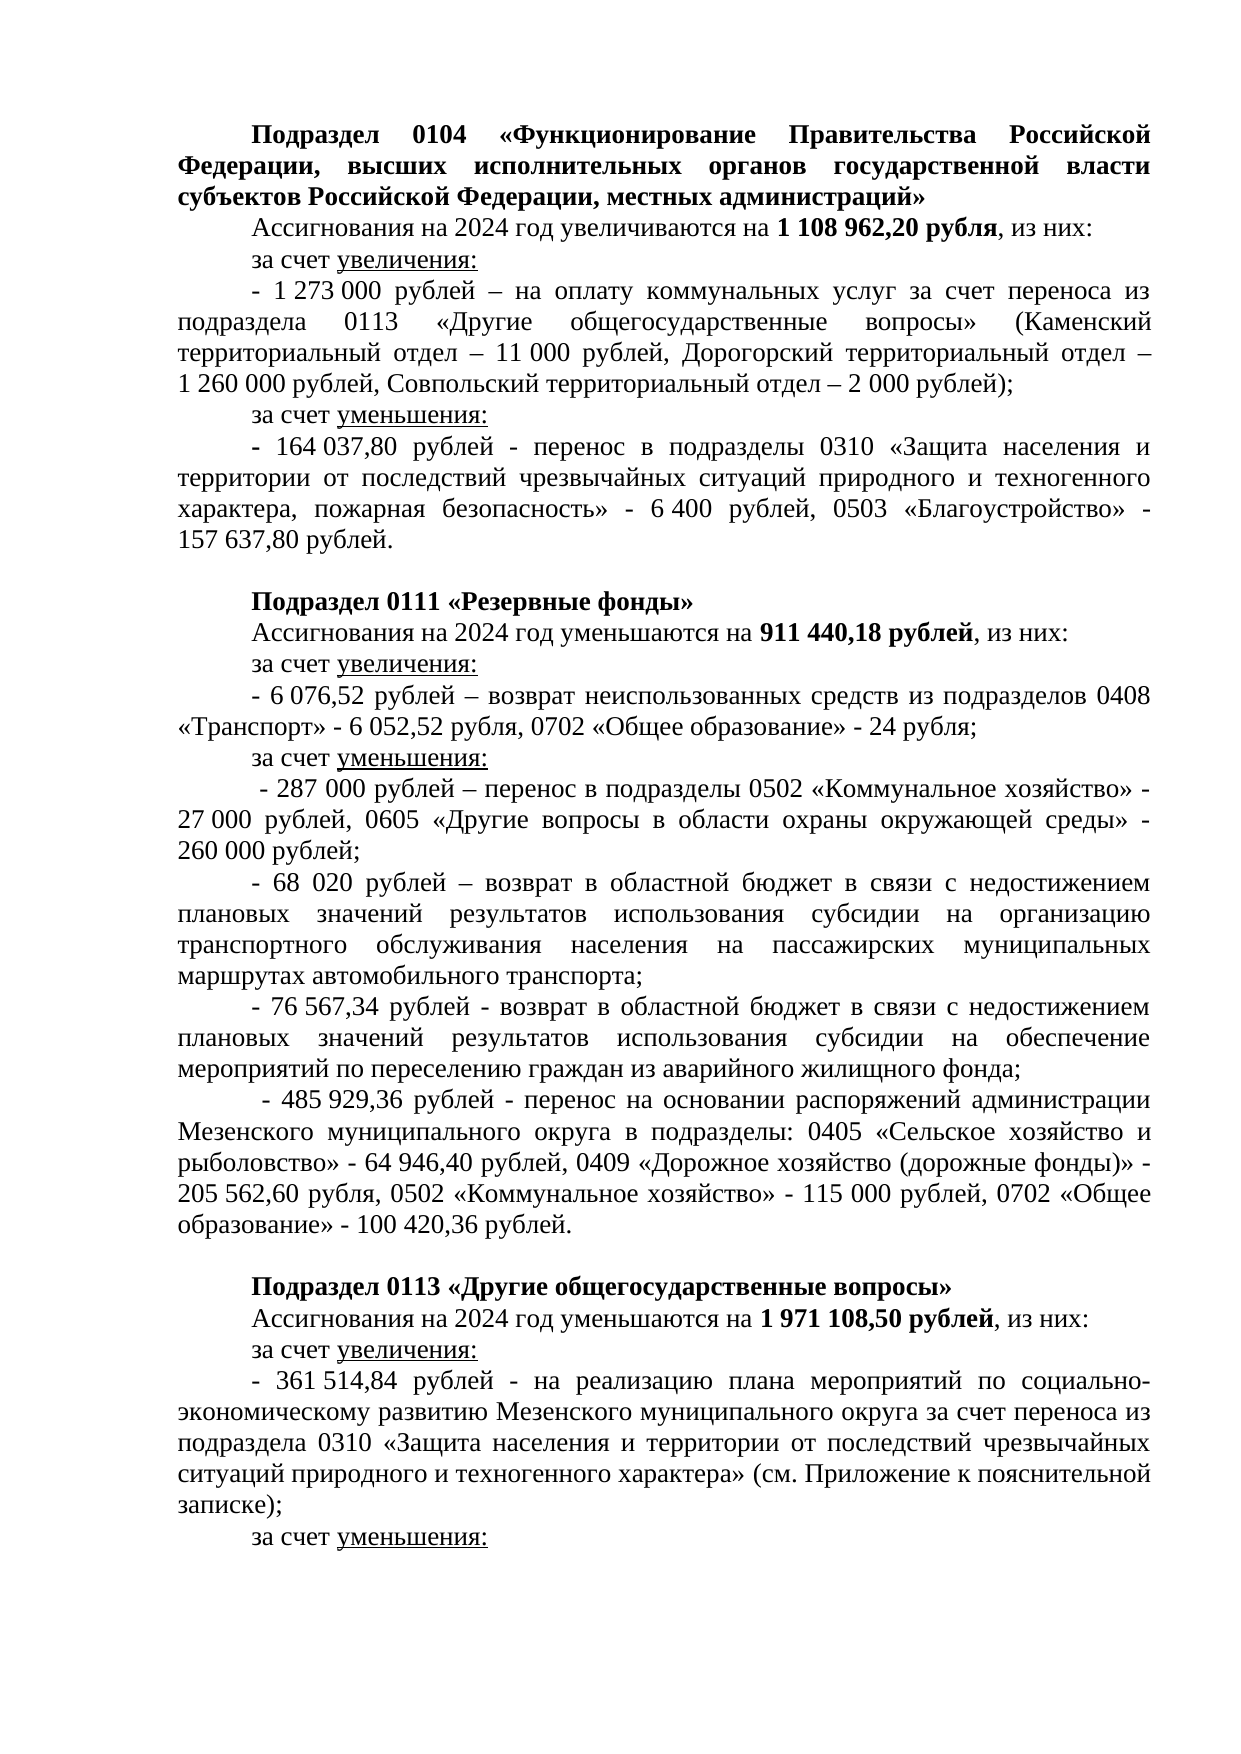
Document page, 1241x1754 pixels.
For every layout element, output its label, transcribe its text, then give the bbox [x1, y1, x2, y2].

text Ассигнования на 2024 год увеличиваются на 1 108 962,20 рубля, из них: [177, 212, 1152, 243]
text Подраздел 0104 «Функционирование Правительства Российской Федерации, высших исполнительных органов государственной власти субъектов Российской Федерации, местных администраций» [177, 118, 1152, 212]
text Ассигнования на 2024 год уменьшаются на 1 971 108,50 рублей, из них: [177, 1302, 1152, 1333]
text за счет увеличения: [177, 243, 1152, 274]
text - 287 000 рублей – перенос в подразделы 0502 «Коммунальное хозяйство» - 27 000 рублей, 0605 «Другие вопросы в области охраны окружающей среды» - 260 000 рублей; [177, 772, 1152, 866]
text - 1 273 000 рублей – на оплату коммунальных услуг за счет переноса из подраздела 0113 «Другие общегосударственные вопросы» (Каменский территориальный отдел – 11 000 рублей, Дорогорский территориальный отдел – 1 260 000 рублей, Совпольский территориальный отдел – 2 000 рублей); [177, 274, 1152, 398]
text Подраздел 0111 «Резервные фонды» [177, 585, 1152, 616]
text - 485 929,36 рублей - перенос на основании распоряжений администрации Мезенского муниципального округа в подразделы: 0405 «Сельское хозяйство и рыболовство» - 64 946,40 рублей, 0409 «Дорожное хозяйство (дорожные фонды)» - 205 562,60 рубля, 0502 «Коммунальное хозяйство» - 115 000 рублей, 0702 «Общее образование» - 100 420,36 рублей. [177, 1084, 1152, 1239]
text за счет увеличения: [177, 648, 1152, 679]
text за счет увеличения: [177, 1333, 1152, 1364]
text - 164 037,80 рублей - перенос в подразделы 0310 «Защита населения и территории от последствий чрезвычайных ситуаций природного и техногенного характера, пожарная безопасность» - 6 400 рублей, 0503 «Благоустройство» - 157 637,80 рублей. [177, 429, 1152, 554]
text - 68 020 рублей – возврат в областной бюджет в связи с недостижением плановых значений результатов использования субсидии на организацию транспортного обслуживания населения на пассажирских муниципальных маршрутах автомобильного транспорта; [177, 866, 1152, 990]
text за счет уменьшения: [177, 398, 1152, 429]
text за счет уменьшения: [177, 1520, 1152, 1551]
text - 6 076,52 рублей – возврат неиспользованных средств из подразделов 0408 «Транспорт» - 6 052,52 рубля, 0702 «Общее образование» - 24 рубля; [177, 679, 1152, 741]
text - 361 514,84 рублей - на реализацию плана мероприятий по социально-экономическому развитию Мезенского муниципального округа за счет переноса из подраздела 0310 «Защита населения и территории от последствий чрезвычайных ситуаций природного и техногенного характера» (см. Приложение к пояснительной записке); [177, 1364, 1152, 1520]
text - 76 567,34 рублей - возврат в областной бюджет в связи с недостижением плановых значений результатов использования субсидии на обеспечение мероприятий по переселению граждан из аварийного жилищного фонда; [177, 990, 1152, 1084]
text Подраздел 0113 «Другие общегосударственные вопросы» [177, 1271, 1152, 1302]
text Ассигнования на 2024 год уменьшаются на 911 440,18 рублей, из них: [177, 616, 1152, 648]
text за счет уменьшения: [177, 741, 1152, 772]
